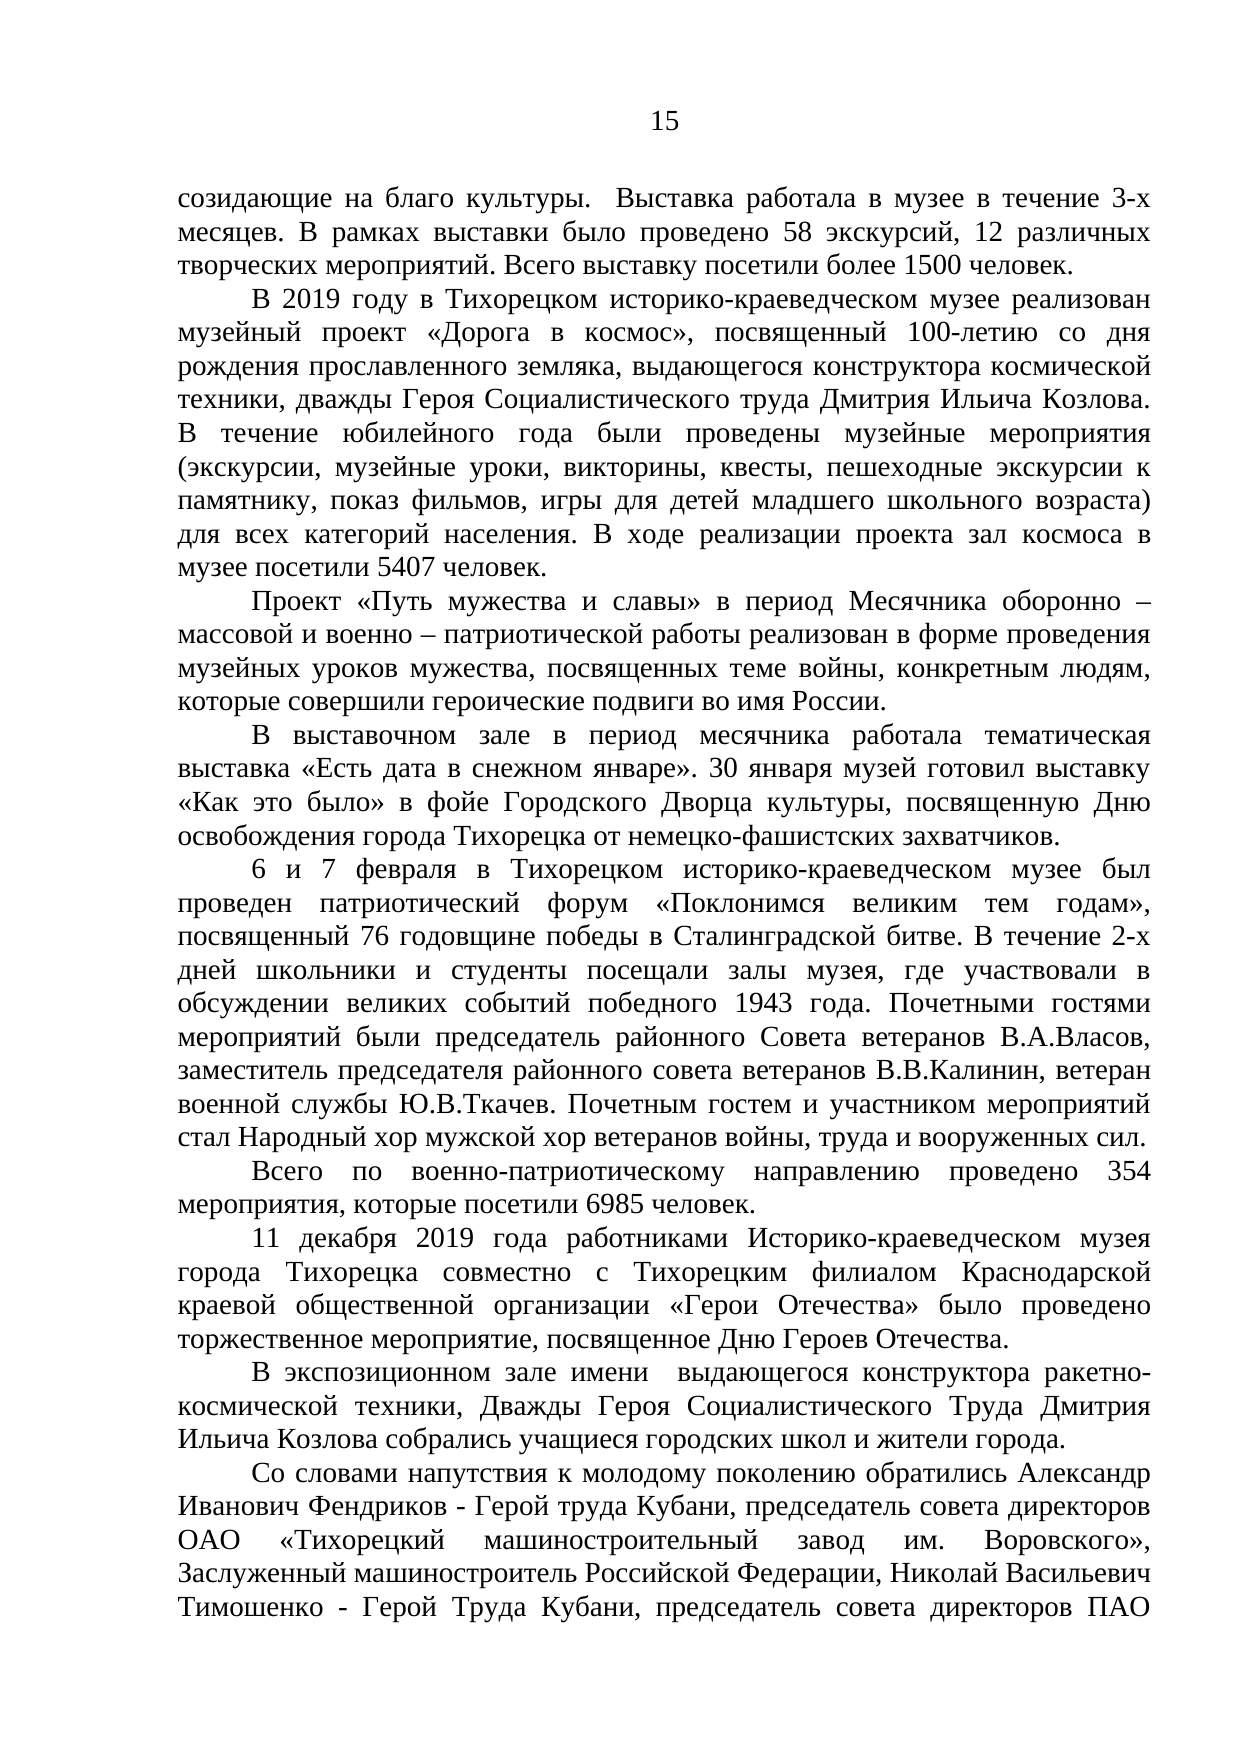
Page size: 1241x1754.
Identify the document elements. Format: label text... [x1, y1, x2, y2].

text В выставочном зале в период месячника работала тематическая выставка «Есть дата в снежном январе». 30 января музей готовил выставку «Как это было» в фойе Городского Дворца культуры, посвященную Дню освобождения города Тихорецка от немецко-фашистских захватчиков. [177, 717, 1152, 851]
text В 2019 году в Тихорецком историко-краеведческом музее реализован музейный проект «Дорога в космос», посвященный 100-летию со дня рождения прославленного земляка, выдающегося конструктора космической техники, дважды Героя Социалистического труда Дмитрия Ильича Козлова. В течение юбилейного года были проведены музейные мероприятия (экскурсии, музейные уроки, викторины, квесты, пешеходные экскурсии к памятнику, показ фильмов, игры для детей младшего школьного возраста) для всех категорий населения. В ходе реализации проекта зал космоса в музее посетили 5407 человек. [177, 281, 1152, 583]
text 6 и 7 февраля в Тихорецком историко-краеведческом музее был проведен патриотический форум «Поклонимся великим тем годам», посвященный 76 годовщине победы в Сталинградской битве. В течение 2-х дней школьники и студенты посещали залы музея, где участвовали в обсуждении великих событий победного 1943 года. Почетными гостями мероприятий были председатель районного Совета ветеранов В.А.Власов, заместитель председателя районного совета ветеранов В.В.Калинин, ветеран военной службы Ю.В.Ткачев. Почетным гостем и участником мероприятий стал Народный хор мужской хор ветеранов войны, труда и вооруженных сил. [177, 851, 1152, 1153]
text 11 декабря 2019 года работниками Историко-краеведческом музея города Тихорецка совместно с Тихорецким филиалом Краснодарской краевой общественной организации «Герои Отечества» было проведено торжественное мероприятие, посвященное Дню Героев Отечества. [177, 1220, 1152, 1354]
text Всего по военно-патриотическому направлению проведено 354 мероприятия, которые посетили 6985 человек. [177, 1153, 1152, 1220]
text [177, 180, 1152, 281]
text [177, 1455, 1152, 1623]
text В экспозиционном зале имени выдающегося конструктора ракетно-космической техники, Дважды Героя Социалистического Труда Дмитрия Ильича Козлова собрались учащиеся городских школ и жители города. [177, 1354, 1152, 1455]
text Проект «Путь мужества и славы» в период Месячника оборонно – массовой и военно – патриотической работы реализован в форме проведения музейных уроков мужества, посвященных теме войны, конкретным людям, которые совершили героические подвиги во имя России. [177, 583, 1152, 717]
